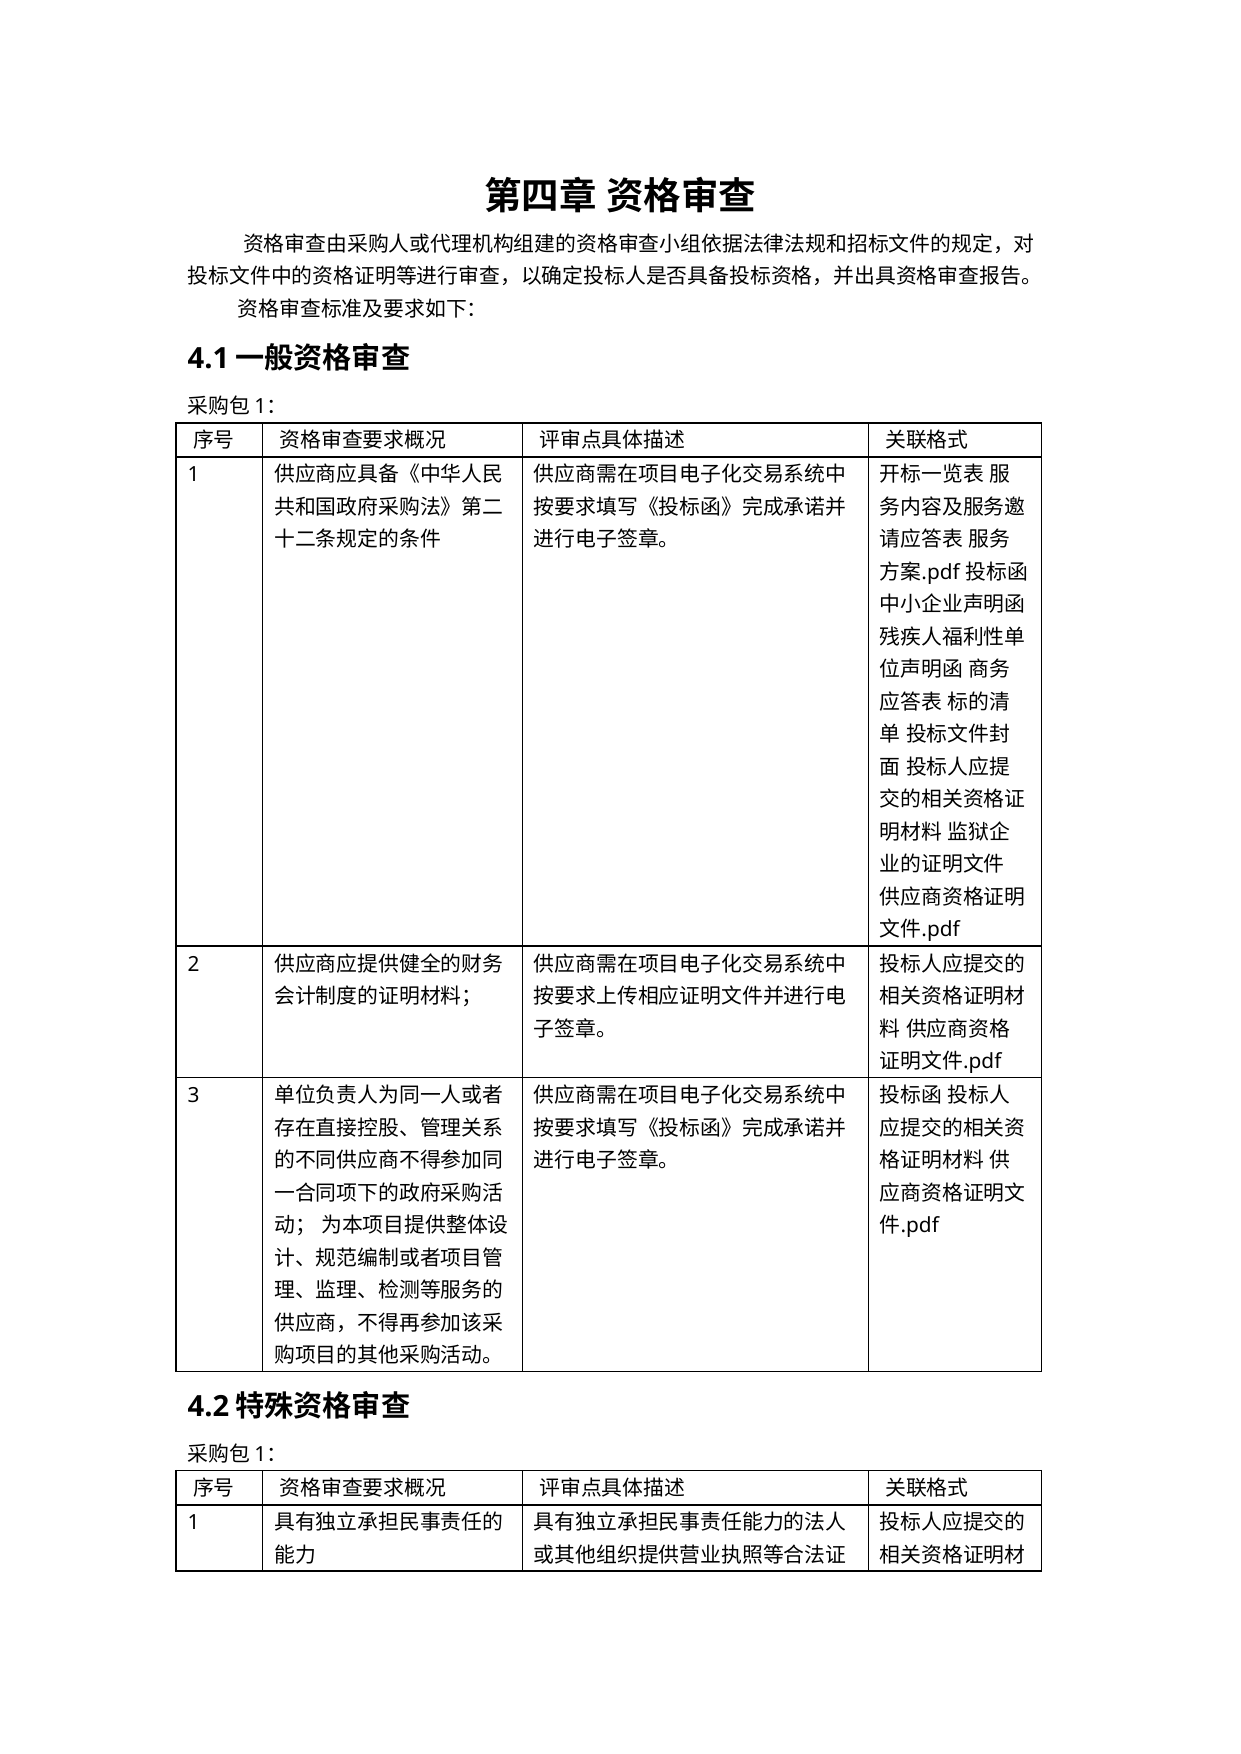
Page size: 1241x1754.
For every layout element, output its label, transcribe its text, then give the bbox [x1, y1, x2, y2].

table_cell 供应商应具备《中华人民共和国政府采购法》第二十二条规定的条件 [263, 458, 522, 945]
table_cell 单位负责人为同一人或者存在直接控股、管理关系的不同供应商不得参加同一合同项下的政府采购活动； 为本项目提供整体设计、规范编制或者项目管理、监理、检测等服务的供应商，不得再参加该采购项目的其他采购活动。 [263, 1078, 522, 1371]
text 4.2特殊资格审查 [187, 1372, 1053, 1437]
table_header 评审点具体描述 [523, 424, 868, 456]
table_cell 供应商需在项目电子化交易系统中按要求填写《投标函》完成承诺并进行电子签章。 [523, 1078, 868, 1371]
text 4.1一般资格审查 [187, 324, 1053, 389]
table_cell 具有独立承担民事责任的能力 [263, 1506, 522, 1570]
table_cell 供应商应提供健全的财务会计制度的证明材料； [263, 947, 522, 1077]
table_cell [869, 1506, 1041, 1570]
table_header 评审点具体描述 [523, 1471, 868, 1504]
table_header 序号 [177, 424, 262, 456]
table_cell 1 [177, 458, 262, 945]
table_header 资格审查要求概况 [263, 1471, 522, 1504]
table_header 关联格式 [869, 424, 1041, 456]
table_cell 供应商需在项目电子化交易系统中按要求填写《投标函》完成承诺并进行电子签章。 [523, 458, 868, 945]
table_header 关联格式 [869, 1471, 1041, 1504]
table_header 序号 [177, 1471, 262, 1504]
text 采购包1： [187, 389, 1053, 422]
table_cell 1 [177, 1506, 262, 1570]
text 资格审查标准及要求如下： [187, 292, 1053, 324]
text 资格审查由采购人或代理机构组建的资格审查小组依据法律法规和招标文件的规定，对投标文件中的资格证明等进行审查，以确定投标人是否具备投标资格，并出具资格审查报告。 [187, 227, 1053, 292]
table_cell 2 [177, 947, 262, 1077]
table_cell 投标人应提交的相关资格证明材料 供应商资格证明文件.pdf [869, 947, 1041, 1077]
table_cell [523, 1506, 868, 1570]
text 第四章 资格审查 [187, 162, 1053, 227]
table_cell 3 [177, 1078, 262, 1371]
table_header 资格审查要求概况 [263, 424, 522, 456]
text 采购包1： [187, 1437, 1053, 1470]
table_cell 供应商需在项目电子化交易系统中按要求上传相应证明文件并进行电子签章。 [523, 947, 868, 1077]
table_cell 开标一览表 服务内容及服务邀请应答表 服务方案.pdf 投标函 中小企业声明函 残疾人福利性单位声明函 商务应答表 标的清单 投标文件封面 投标人应提交的相关资格证明材料 监狱企业的证明文件 供应商资格证明文件.pdf [869, 458, 1041, 945]
table_cell 投标函 投标人应提交的相关资格证明材料 供应商资格证明文件.pdf [869, 1078, 1041, 1371]
